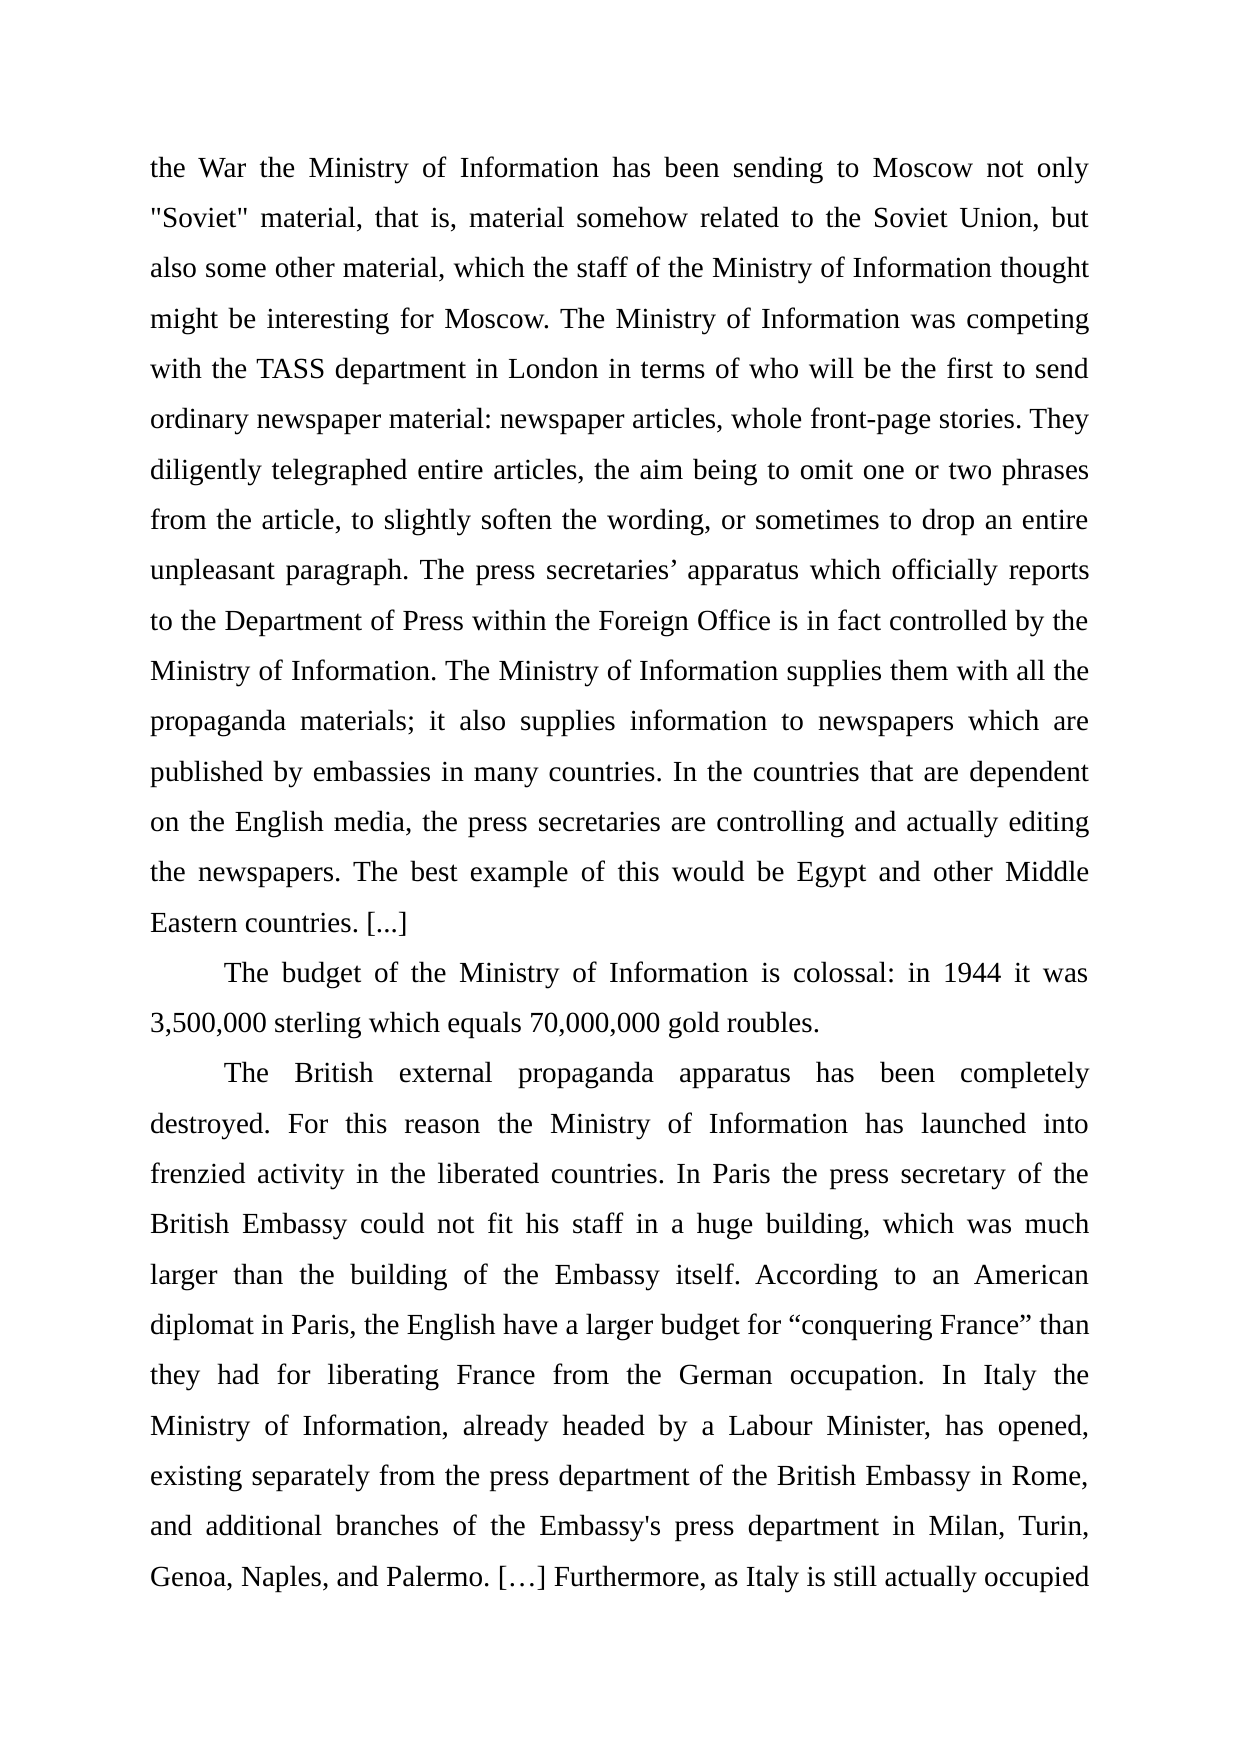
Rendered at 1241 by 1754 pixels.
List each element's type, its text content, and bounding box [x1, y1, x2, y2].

text The budget of the Ministry of Information is colossal: in 1944 it was 3,500,000 sterling which equals 70,000,000 gold roubles. [150, 955, 1090, 1039]
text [150, 1056, 1090, 1592]
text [150, 150, 1090, 938]
